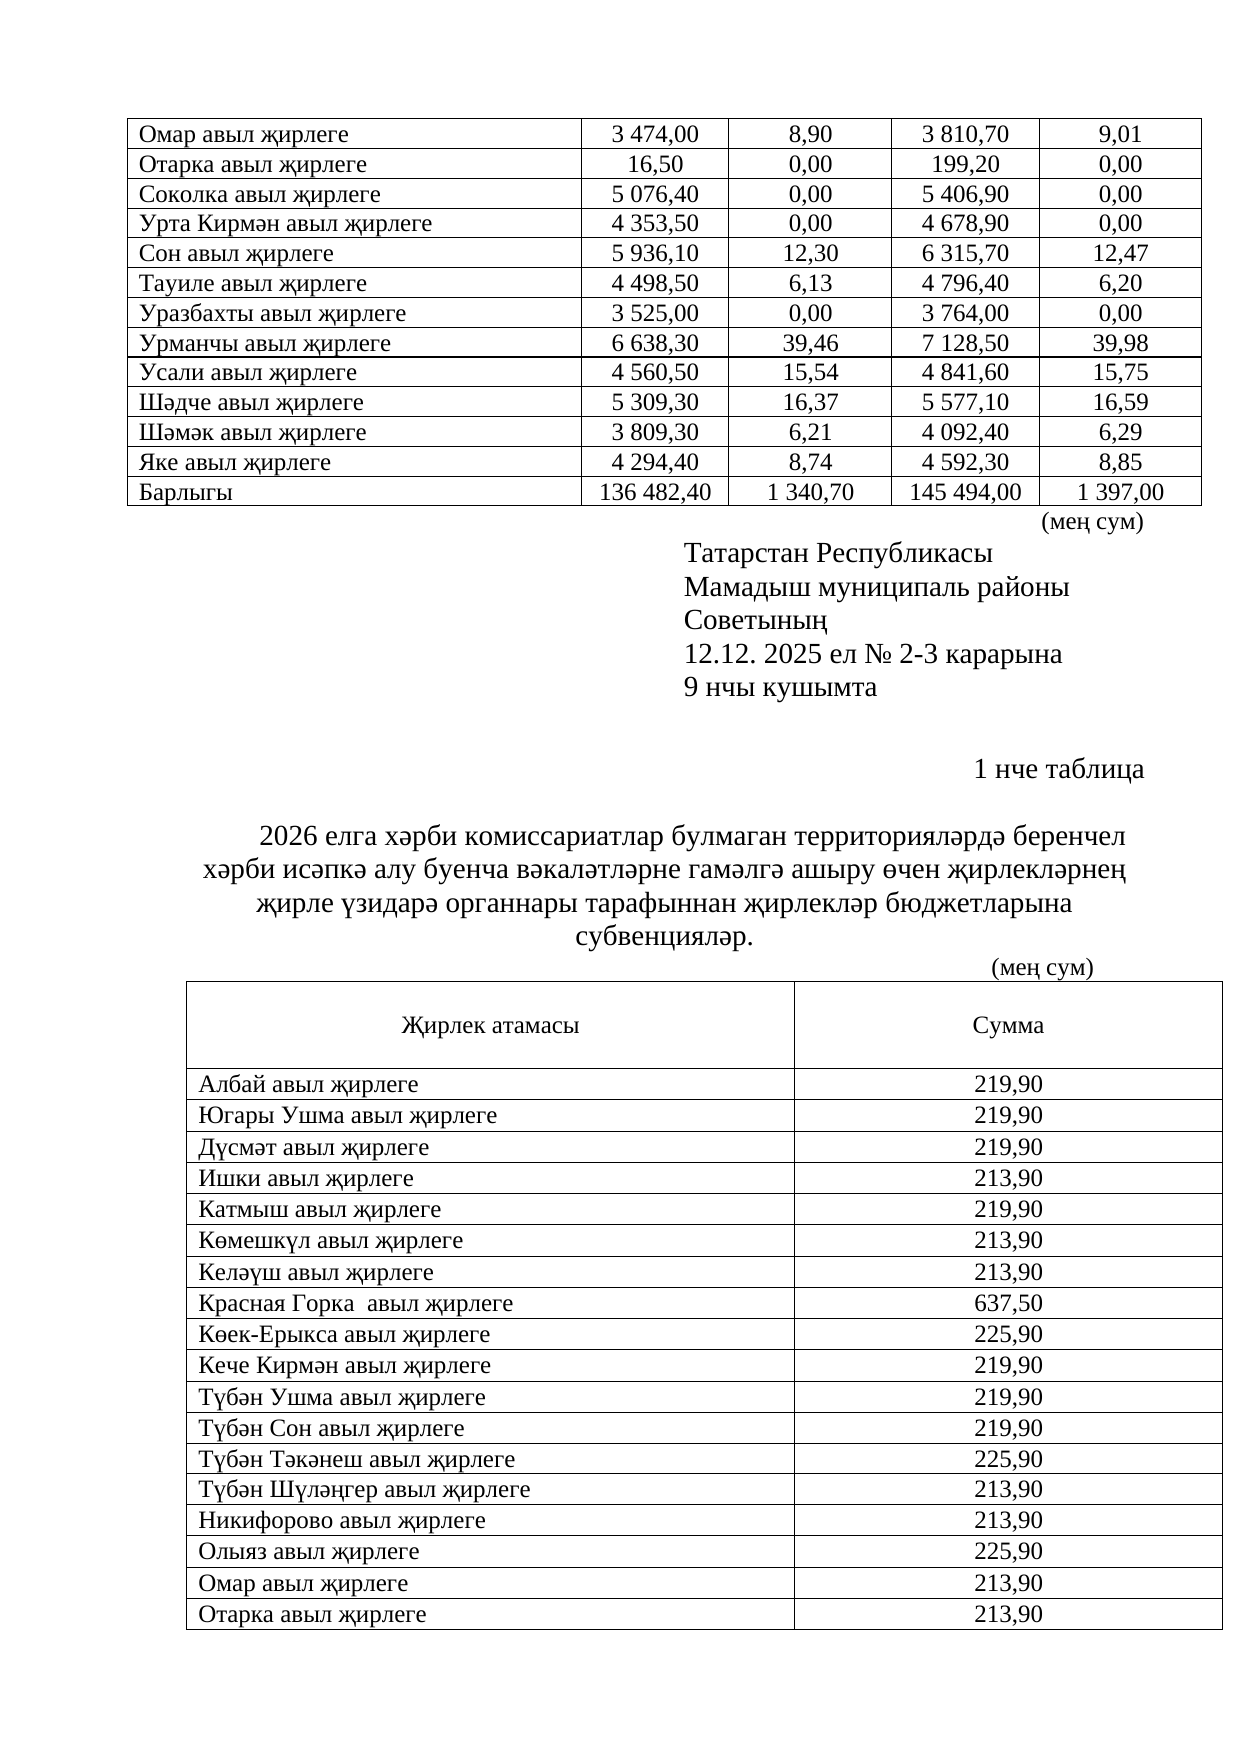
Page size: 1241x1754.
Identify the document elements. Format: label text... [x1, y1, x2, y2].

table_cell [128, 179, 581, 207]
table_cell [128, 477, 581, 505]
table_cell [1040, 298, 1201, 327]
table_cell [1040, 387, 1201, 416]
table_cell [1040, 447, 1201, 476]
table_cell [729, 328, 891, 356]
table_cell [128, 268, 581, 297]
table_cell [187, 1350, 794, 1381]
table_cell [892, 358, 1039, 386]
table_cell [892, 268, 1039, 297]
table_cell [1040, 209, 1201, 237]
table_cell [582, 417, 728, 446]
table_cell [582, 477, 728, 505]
text 2026 елга хәрби комиссариатлар булмаган территорияләрдә беренчел хәрби исәпкә алу буенча вәкаләтләрне гамәлгә ашыру өчен җирлекләрнең җирле үзидарә органнары тарафыннан җирлекләр бюджетларына субвенцияләр. [177, 818, 1152, 952]
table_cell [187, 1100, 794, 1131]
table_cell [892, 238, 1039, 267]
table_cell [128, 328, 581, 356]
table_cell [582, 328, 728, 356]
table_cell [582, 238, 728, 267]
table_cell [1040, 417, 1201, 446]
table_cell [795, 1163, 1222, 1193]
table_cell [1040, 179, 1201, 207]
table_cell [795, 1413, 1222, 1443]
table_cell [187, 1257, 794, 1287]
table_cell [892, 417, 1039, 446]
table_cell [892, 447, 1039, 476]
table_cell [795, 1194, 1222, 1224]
text (мең сум) [177, 506, 1152, 535]
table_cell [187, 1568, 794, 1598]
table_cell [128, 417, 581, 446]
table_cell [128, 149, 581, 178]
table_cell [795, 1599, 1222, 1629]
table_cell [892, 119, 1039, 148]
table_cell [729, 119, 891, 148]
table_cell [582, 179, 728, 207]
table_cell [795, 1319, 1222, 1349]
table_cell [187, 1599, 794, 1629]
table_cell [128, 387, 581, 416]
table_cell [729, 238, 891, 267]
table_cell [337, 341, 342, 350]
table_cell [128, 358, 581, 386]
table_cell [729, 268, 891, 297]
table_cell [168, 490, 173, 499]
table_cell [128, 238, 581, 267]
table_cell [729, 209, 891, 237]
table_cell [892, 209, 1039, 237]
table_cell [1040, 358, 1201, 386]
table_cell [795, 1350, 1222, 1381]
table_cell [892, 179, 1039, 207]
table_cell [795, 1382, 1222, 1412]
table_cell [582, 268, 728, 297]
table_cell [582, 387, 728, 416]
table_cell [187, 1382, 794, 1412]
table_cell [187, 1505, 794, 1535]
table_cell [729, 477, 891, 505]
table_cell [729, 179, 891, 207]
text 12.12. 2025 ел № 2-3 карарына [683, 636, 1152, 669]
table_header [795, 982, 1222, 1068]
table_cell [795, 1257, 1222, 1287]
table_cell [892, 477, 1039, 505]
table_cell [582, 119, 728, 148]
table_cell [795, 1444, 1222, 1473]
text Татарстан Республикасы [683, 535, 1152, 569]
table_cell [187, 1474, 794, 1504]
text (мең сум) [177, 952, 1152, 981]
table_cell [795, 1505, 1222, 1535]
text 9 нчы кушымта [683, 669, 1152, 703]
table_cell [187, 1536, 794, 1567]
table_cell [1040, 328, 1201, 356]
text Мамадыш муниципаль районы [683, 569, 1152, 602]
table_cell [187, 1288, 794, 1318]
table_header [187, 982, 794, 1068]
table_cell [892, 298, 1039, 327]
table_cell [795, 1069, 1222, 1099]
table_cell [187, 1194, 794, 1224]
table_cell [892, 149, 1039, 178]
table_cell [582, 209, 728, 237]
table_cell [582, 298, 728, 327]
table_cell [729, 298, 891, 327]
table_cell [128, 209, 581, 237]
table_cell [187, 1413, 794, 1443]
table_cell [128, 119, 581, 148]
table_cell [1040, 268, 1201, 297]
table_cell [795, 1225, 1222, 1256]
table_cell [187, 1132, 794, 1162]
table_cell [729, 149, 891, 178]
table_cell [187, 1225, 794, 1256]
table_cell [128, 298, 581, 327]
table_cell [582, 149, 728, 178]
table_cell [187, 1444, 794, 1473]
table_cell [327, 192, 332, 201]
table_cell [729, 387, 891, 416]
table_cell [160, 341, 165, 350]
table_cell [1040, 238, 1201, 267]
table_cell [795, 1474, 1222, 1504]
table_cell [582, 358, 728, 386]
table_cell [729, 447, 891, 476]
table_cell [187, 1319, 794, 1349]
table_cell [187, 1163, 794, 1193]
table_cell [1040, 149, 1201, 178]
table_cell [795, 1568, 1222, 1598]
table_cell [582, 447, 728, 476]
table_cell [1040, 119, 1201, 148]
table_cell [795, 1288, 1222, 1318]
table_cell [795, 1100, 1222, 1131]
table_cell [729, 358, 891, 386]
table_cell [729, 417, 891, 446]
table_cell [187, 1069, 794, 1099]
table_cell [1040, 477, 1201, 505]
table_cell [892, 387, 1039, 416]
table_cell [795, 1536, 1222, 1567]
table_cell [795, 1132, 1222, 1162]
text 1 нче таблица [841, 751, 1152, 784]
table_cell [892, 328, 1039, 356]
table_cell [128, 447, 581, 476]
text Советының [683, 602, 1152, 636]
